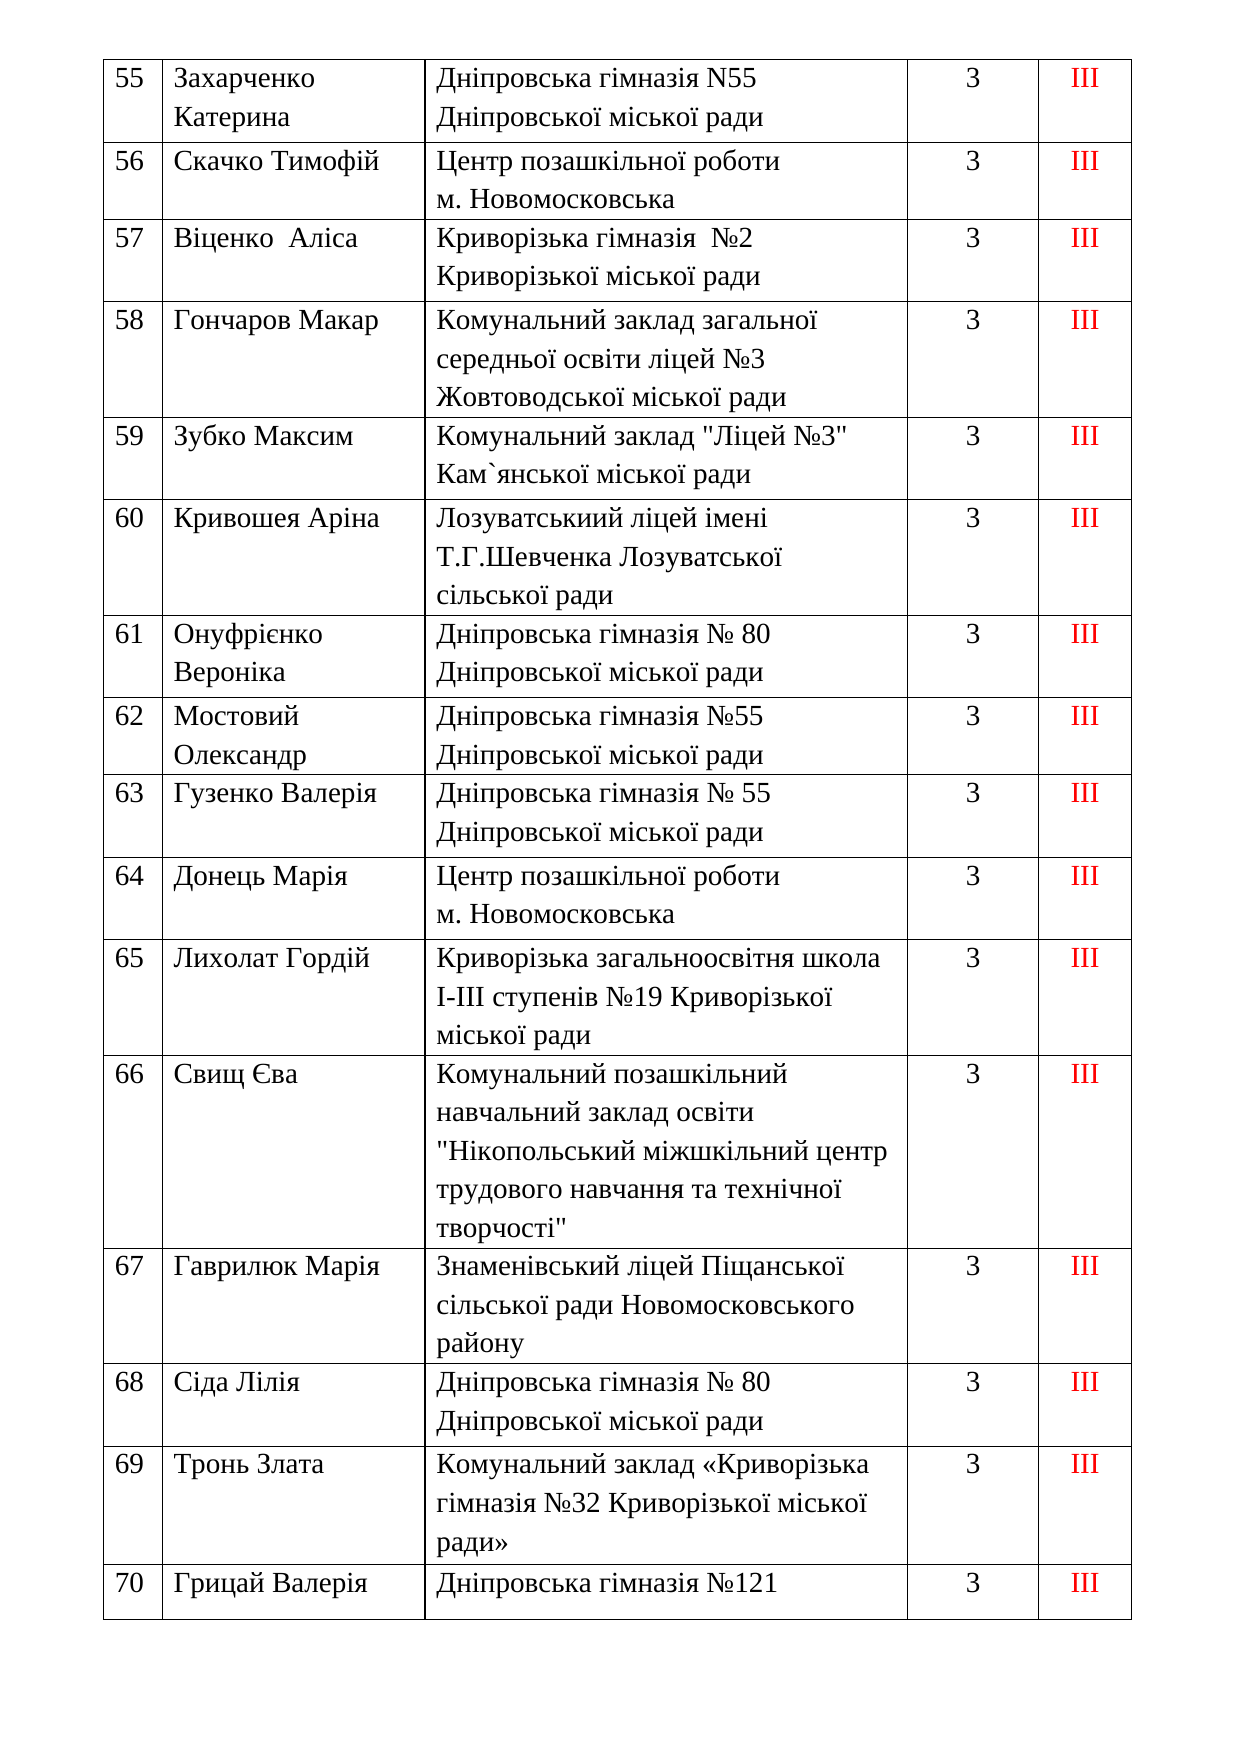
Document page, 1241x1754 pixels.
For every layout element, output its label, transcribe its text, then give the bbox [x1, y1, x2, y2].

table_cell 61 [104, 616, 162, 697]
table_cell Комунальний заклад загальної середньої освіти ліцей №3 Жовтоводської міської ради [426, 302, 907, 417]
table_cell Комунальний позашкільний навчальний заклад освіти "Нікопольський міжшкільний центр трудового навчання та технічної творчості" [426, 1056, 907, 1247]
table_cell ІІІ [1039, 775, 1131, 857]
table_cell Мостовий Олександр [163, 698, 424, 774]
table_cell Скачко Тимофій [163, 143, 424, 219]
table_cell 69 [104, 1447, 162, 1564]
table_cell ІІІ [1039, 60, 1131, 142]
table_cell Лозуватськиий ліцей імені Т.Г.Шевченка Лозуватської сільської ради [426, 500, 907, 615]
table_cell ІІІ [1039, 1364, 1131, 1446]
table_cell Дніпровська гімназія N55 Дніпровської міської ради [426, 60, 907, 142]
table_cell Сіда Лілія [163, 1364, 424, 1446]
table_cell Комунальний заклад "Ліцей №3" Кам`янської міської ради [426, 418, 907, 499]
table_cell ІІІ [1039, 1056, 1131, 1247]
table_cell 58 [104, 302, 162, 417]
table_cell Дніпровська гімназія № 80 Дніпровської міської ради [426, 1364, 907, 1446]
table_cell Знаменівський ліцей Піщанської сільської ради Новомосковського району [426, 1249, 907, 1363]
table_cell Центр позашкільної роботи м. Новомосковська [426, 858, 907, 939]
table_cell ІІІ [1039, 1565, 1131, 1619]
table_cell 3 [908, 1447, 1038, 1564]
table_cell 67 [104, 1249, 162, 1363]
table_cell 3 [908, 1249, 1038, 1363]
table_cell 65 [104, 940, 162, 1055]
table_cell 3 [908, 775, 1038, 857]
table_cell 3 [908, 220, 1038, 301]
table_cell Криворізька загальноосвітня школа І-ІІІ ступенів №19 Криворізької міської ради [426, 940, 907, 1055]
table_cell ІІІ [1039, 1447, 1131, 1564]
table_cell 60 [104, 500, 162, 615]
table_cell Зубко Максим [163, 418, 424, 499]
table_cell Гузенко Валерія [163, 775, 424, 857]
table_cell 3 [908, 60, 1038, 142]
table_cell 3 [908, 302, 1038, 417]
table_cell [426, 1565, 907, 1619]
table_cell Онуфрієнко Вероніка [163, 616, 424, 697]
table_cell 3 [908, 698, 1038, 774]
table_cell 56 [104, 143, 162, 219]
table_cell 59 [104, 418, 162, 499]
table_cell 63 [104, 775, 162, 857]
table_cell Дніпровська гімназія № 55 Дніпровської міської ради [426, 775, 907, 857]
table_cell 3 [908, 858, 1038, 939]
table_cell 3 [908, 143, 1038, 219]
table_cell Віценко Аліса [163, 220, 424, 301]
table_cell 3 [908, 940, 1038, 1055]
table_cell ІІІ [1039, 1249, 1131, 1363]
table_cell Грицай Валерія [163, 1565, 424, 1619]
table_cell 3 [908, 1364, 1038, 1446]
table_cell ІІІ [1039, 418, 1131, 499]
table_cell Свищ Єва [163, 1056, 424, 1247]
table_cell 3 [908, 418, 1038, 499]
table_cell ІІІ [1039, 143, 1131, 219]
table_cell ІІІ [1039, 220, 1131, 301]
table_cell 55 [104, 60, 162, 142]
table_cell 64 [104, 858, 162, 939]
table_cell 3 [908, 1565, 1038, 1619]
table_cell Захарченко Катерина [163, 60, 424, 142]
table_cell 3 [908, 616, 1038, 697]
table_cell Тронь Злата [163, 1447, 424, 1564]
table_cell Гаврилюк Марія [163, 1249, 424, 1363]
table_cell 3 [908, 500, 1038, 615]
table_cell ІІІ [1039, 616, 1131, 697]
table_cell ІІІ [1039, 500, 1131, 615]
table_cell ІІІ [1039, 698, 1131, 774]
table_cell Центр позашкільної роботи м. Новомосковська [426, 143, 907, 219]
table_cell 68 [104, 1364, 162, 1446]
table_cell Донець Марія [163, 858, 424, 939]
table_cell Дніпровська гімназія № 80 Дніпровської міської ради [426, 616, 907, 697]
table_cell Дніпровська гімназія №55 Дніпровської міської ради [426, 698, 907, 774]
table_cell 57 [104, 220, 162, 301]
table_cell ІІІ [1039, 302, 1131, 417]
table_cell Криворізька гімназія №2 Криворізької міської ради [426, 220, 907, 301]
table_cell 66 [104, 1056, 162, 1247]
table_cell Кривошея Аріна [163, 500, 424, 615]
table_cell ІІІ [1039, 858, 1131, 939]
table_cell Комунальний заклад «Криворізька гімназія №32 Криворізької міської ради» [426, 1447, 907, 1564]
table_cell 3 [908, 1056, 1038, 1247]
table_cell Гончаров Макар [163, 302, 424, 417]
table_cell Лихолат Гордій [163, 940, 424, 1055]
table_cell ІІІ [1039, 940, 1131, 1055]
table_cell 70 [104, 1565, 162, 1619]
table_cell 62 [104, 698, 162, 774]
